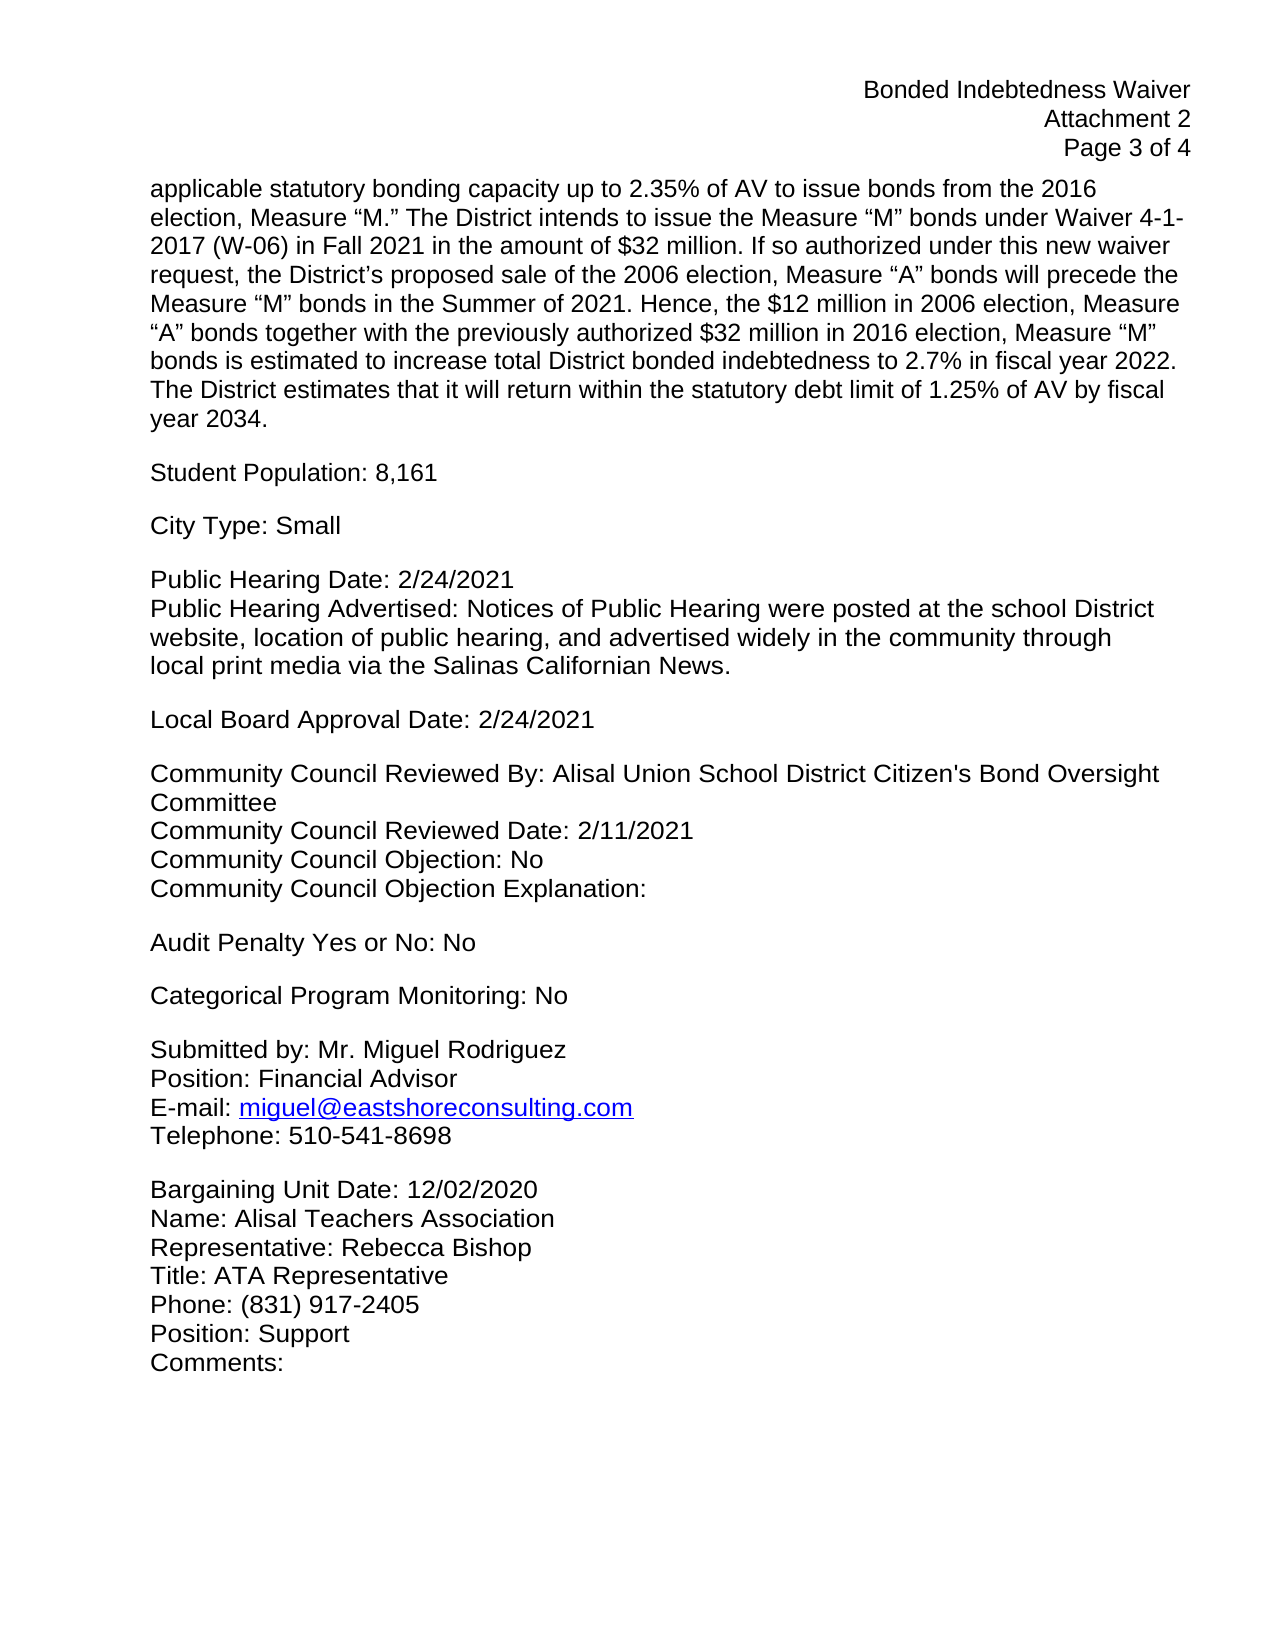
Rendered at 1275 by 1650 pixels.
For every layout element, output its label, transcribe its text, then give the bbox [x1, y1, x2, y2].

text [150, 174, 1191, 432]
text Phone: (831) 917-2405 [150, 1290, 1167, 1319]
text Local Board Approval Date: 2/24/2021 [150, 705, 1167, 734]
text Name: Alisal Teachers Association [150, 1204, 1167, 1232]
text Bargaining Unit Date: 12/02/2020 [150, 1175, 1167, 1204]
text Community Council Objection Explanation: [150, 874, 1167, 902]
text Comments: [150, 1347, 1167, 1376]
text Community Council Objection: No [150, 845, 1167, 874]
text City Type: Small [150, 511, 1167, 540]
text Title: ATA Representative [150, 1261, 1167, 1290]
text Representative: Rebecca Bishop [150, 1232, 1167, 1261]
text Public Hearing Advertised: Notices of Public Hearing were posted at the school District website, location of public hearing, and advertised widely in the community through local print media via the Salinas Californian News. [150, 594, 1167, 680]
text Public Hearing Date: 2/24/2021 [150, 565, 1167, 594]
text Audit Penalty Yes or No: No [150, 927, 1167, 956]
text Position: Financial Advisor [150, 1064, 1167, 1092]
text Categorical Program Monitoring: No [150, 981, 1167, 1010]
text Student Population: 8,161 [150, 457, 1191, 486]
text Telephone: 510-541-8698 [150, 1121, 1167, 1150]
text Submitted by: Mr. Miguel Rodriguez [150, 1035, 1167, 1064]
text Community Council Reviewed Date: 2/11/2021 [150, 816, 1167, 845]
text Community Council Reviewed By: Alisal Union School District Citizen's Bond Oversight Committee [150, 759, 1167, 816]
text Position: Support [150, 1319, 1167, 1347]
text E-mail: miguel@eastshoreconsulting.com [150, 1092, 1167, 1121]
